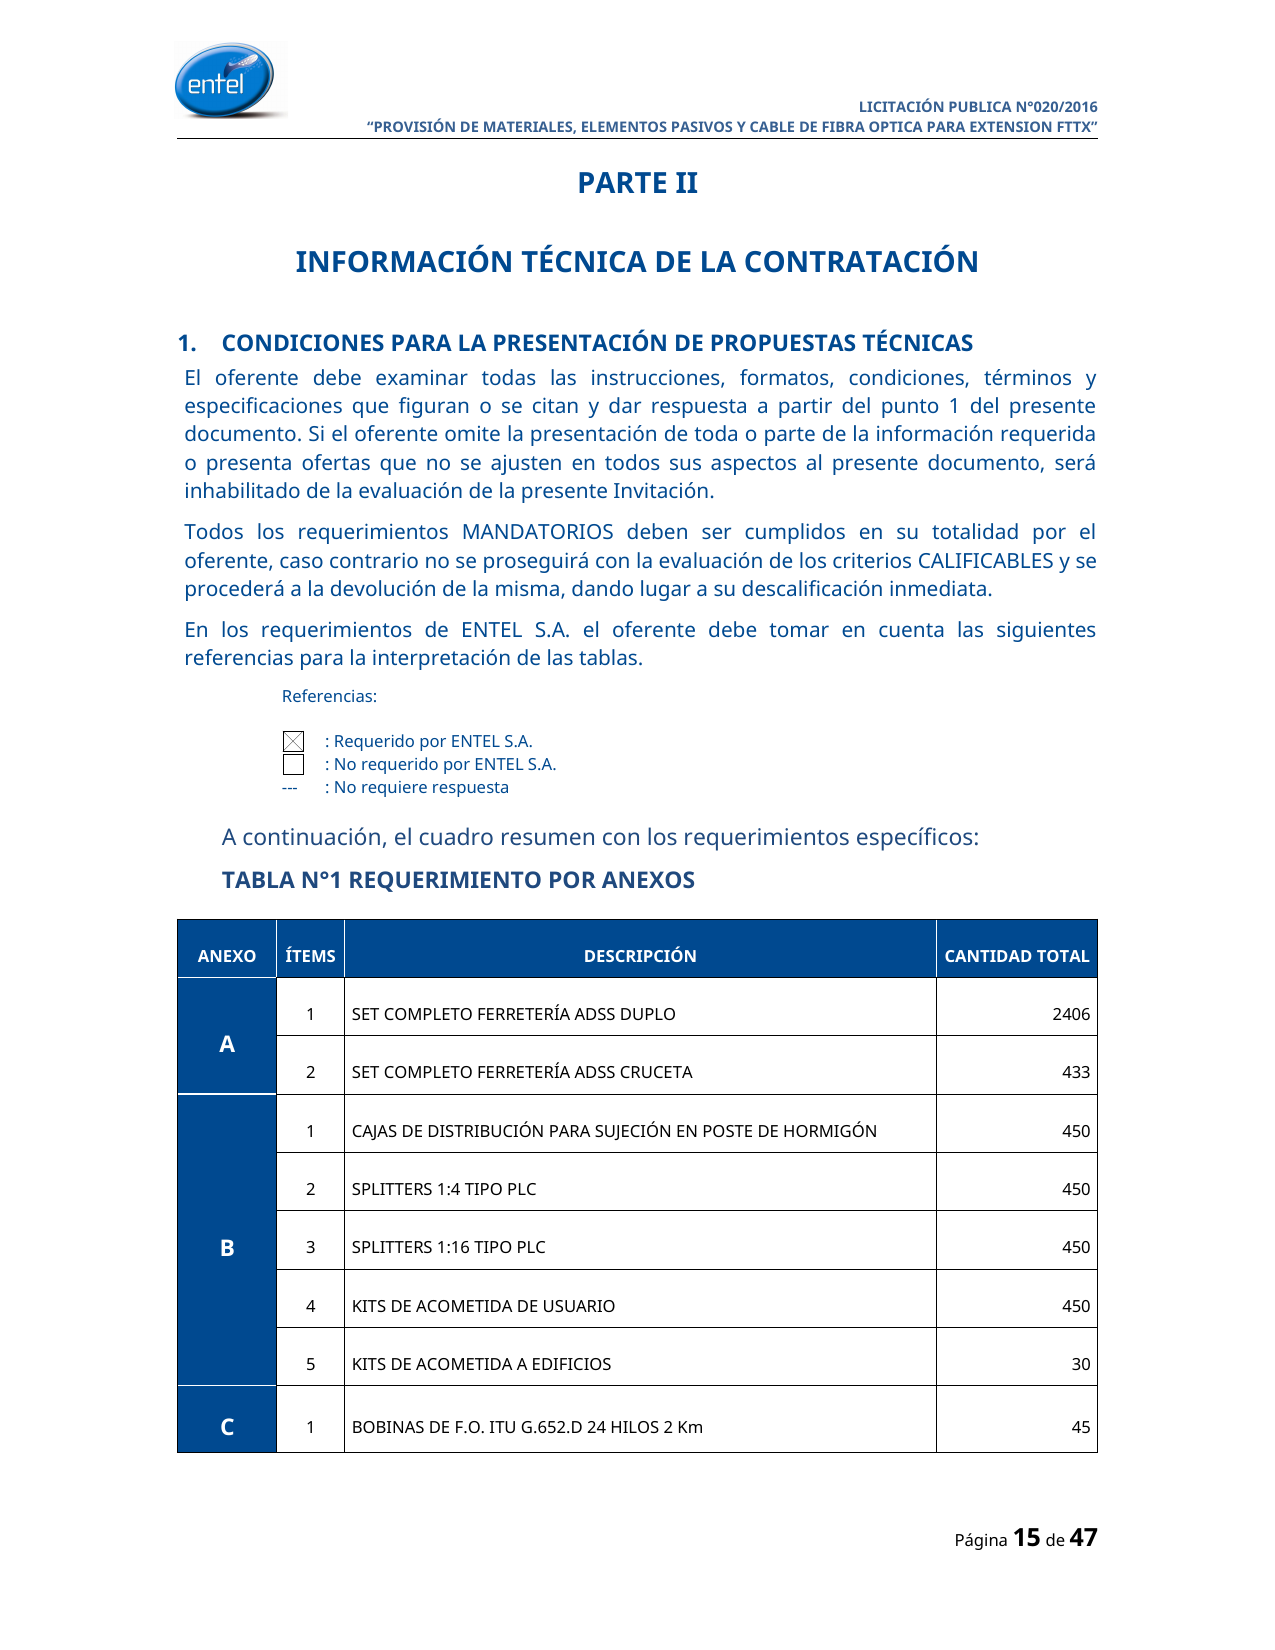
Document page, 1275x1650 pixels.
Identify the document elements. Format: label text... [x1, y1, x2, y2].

table_cell SPLITTERS 1:16 TIPO PLC [345, 1211, 936, 1268]
table_cell 2406 [937, 978, 1097, 1035]
table_cell 2 [277, 1153, 344, 1210]
table_cell 45 [937, 1386, 1097, 1452]
table_cell 5 [277, 1328, 344, 1385]
table_cell BOBINAS DE F.O. ITU G.652.D 24 HILOS 2 Km [345, 1386, 936, 1452]
text --- : No requiere respuesta [208, 775, 1098, 798]
table_cell 4 [277, 1270, 344, 1327]
table_cell B [178, 1095, 276, 1385]
text : No requerido por ENTEL S.A. [208, 753, 1098, 775]
picture [174, 41, 289, 119]
list A continuación, el cuadro resumen con los requerimientos específicos: [222, 821, 1098, 852]
table_header DESCRIPCIÓN [345, 920, 936, 977]
table_cell SET COMPLETO FERRETERÍA ADSS DUPLO [345, 978, 936, 1035]
text INFORMACIÓN TÉCNICA DE LA CONTRATACIÓN [177, 242, 1098, 281]
table_header ANEXO [178, 920, 276, 977]
table_header ÍTEMS [277, 920, 344, 977]
table_cell 30 [937, 1328, 1097, 1385]
subtitle PARTE II [177, 162, 1098, 202]
table_cell 450 [937, 1211, 1097, 1268]
table_cell 450 [937, 1270, 1097, 1327]
text : Requerido por ENTEL S.A. [208, 730, 1098, 753]
table_cell A [178, 978, 276, 1093]
list El oferente debe examinar todas las instrucciones, formatos, condiciones, términos y especificaciones que figuran o se citan y dar respuesta a partir del punto 1 del presente documento. Si el oferente omite la presentación de toda o parte de la información requerida o presenta ofertas que no se ajusten en todos sus aspectos al presente documento, será inhabilitado de la evaluación de la presente Invitación. [184, 363, 1098, 505]
table_cell 450 [937, 1095, 1097, 1152]
list CONDICIONES PARA LA PRESENTACIÓN DE PROPUESTAS TÉCNICAS [177, 327, 1098, 358]
table_header CANTIDAD TOTAL [937, 920, 1097, 977]
table_cell 2 [277, 1036, 344, 1093]
table_cell 1 [277, 1386, 344, 1452]
table_cell SPLITTERS 1:4 TIPO PLC [345, 1153, 936, 1210]
table_cell 450 [937, 1153, 1097, 1210]
table_cell 1 [277, 978, 344, 1035]
list Todos los requerimientos MANDATORIOS deben ser cumplidos en su totalidad por el oferente, caso contrario no se proseguirá con la evaluación de los criterios CALIFICABLES y se procederá a la devolución de la misma, dando lugar a su descalificación inmediata. [184, 517, 1098, 603]
table_cell CAJAS DE DISTRIBUCIÓN PARA SUJECIÓN EN POSTE DE HORMIGÓN [345, 1095, 936, 1152]
table_cell 1 [277, 1095, 344, 1152]
list TABLA N°1 REQUERIMIENTO POR ANEXOS [222, 864, 1098, 896]
table_cell SET COMPLETO FERRETERÍA ADSS CRUCETA [345, 1036, 936, 1093]
table_cell KITS DE ACOMETIDA DE USUARIO [345, 1270, 936, 1327]
table_cell C [178, 1386, 276, 1452]
text Referencias: [208, 684, 1098, 707]
table_cell KITS DE ACOMETIDA A EDIFICIOS [345, 1328, 936, 1385]
table_cell 433 [937, 1036, 1097, 1093]
list En los requerimientos de ENTEL S.A. el oferente debe tomar en cuenta las siguientes referencias para la interpretación de las tablas. [184, 615, 1098, 672]
table_cell 3 [277, 1211, 344, 1268]
